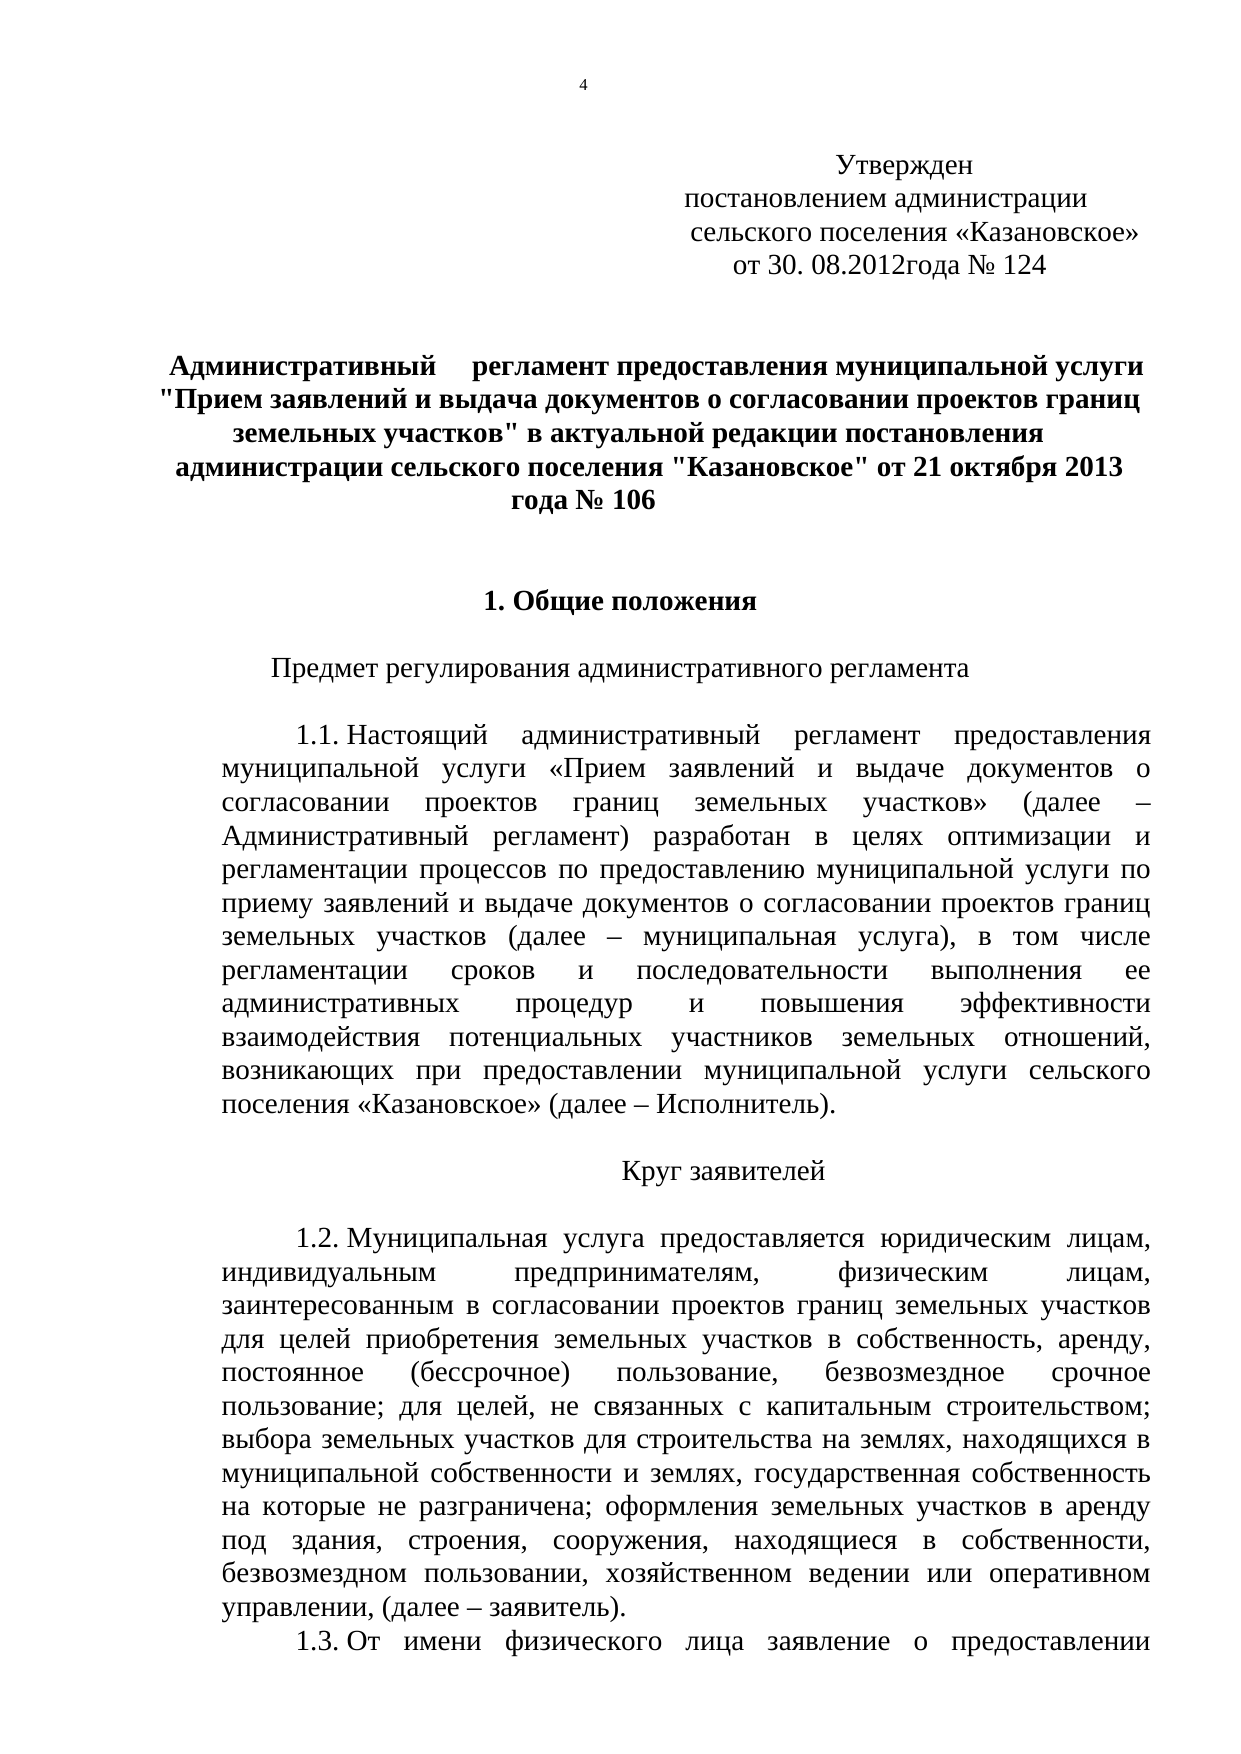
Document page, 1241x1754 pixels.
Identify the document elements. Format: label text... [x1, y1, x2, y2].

subtitle 1. Общие положения [15, 583, 1152, 616]
text 1.2. Муниципальная услуга предоставляется юридическим лицам, индивидуальным предпринимателям, физическим лицам, заинтересованным в согласовании проектов границ земельных участков для целей приобретения земельных участков в собственность, аренду, постоянное (бессрочное) пользование, безвозмездное срочное пользование; для целей, не связанных с капитальным строительством; выбора земельных участков для строительства на землях, находящихся в муниципальной собственности и землях, государственная собственность на которые не разграничена; оформления земельных участков в аренду под здания, строения, сооружения, находящиеся в собственности, безвозмездном пользовании, хозяйственном ведении или оперативном управлении, (далее – заявитель). [221, 1220, 1152, 1623]
text земельных участков" в актуальной редакции постановления [15, 415, 1152, 449]
text сельского поселения «Казановское» [15, 214, 1152, 247]
text Круг заявителей [221, 1153, 1152, 1187]
text 1.1. Настоящий административный регламент предоставления муниципальной услуги «Прием заявлений и выдаче документов о согласовании проектов границ земельных участков» (далее – Административный регламент) разработан в целях оптимизации и регламентации процессов по предоставлению муниципальной услуги по приему заявлений и выдаче документов о согласовании проектов границ земельных участков (далее – муниципальная услуга), в том числе регламентации сроков и последовательности выполнения ее административных процедур и повышения эффективности взаимодействия потенциальных участников земельных отношений, возникающих при предоставлении муниципальной услуги сельского поселения «Казановское» (далее – Исполнитель). [221, 717, 1152, 1119]
text Предмет регулирования административного регламента [15, 650, 1152, 683]
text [221, 1623, 1152, 1656]
text "Прием заявлений и выдача документов о согласовании проектов границ [15, 382, 1152, 415]
text Административный регламент предоставления муниципальной услуги [15, 348, 1152, 382]
text от 30. 08.2012года № 124 [15, 247, 1152, 281]
text администрации сельского поселения "Казановское" от 21 октября 2013 года № 106 [15, 449, 1152, 516]
text Утвержден [15, 147, 1152, 180]
text постановлением администрации [15, 180, 1152, 214]
